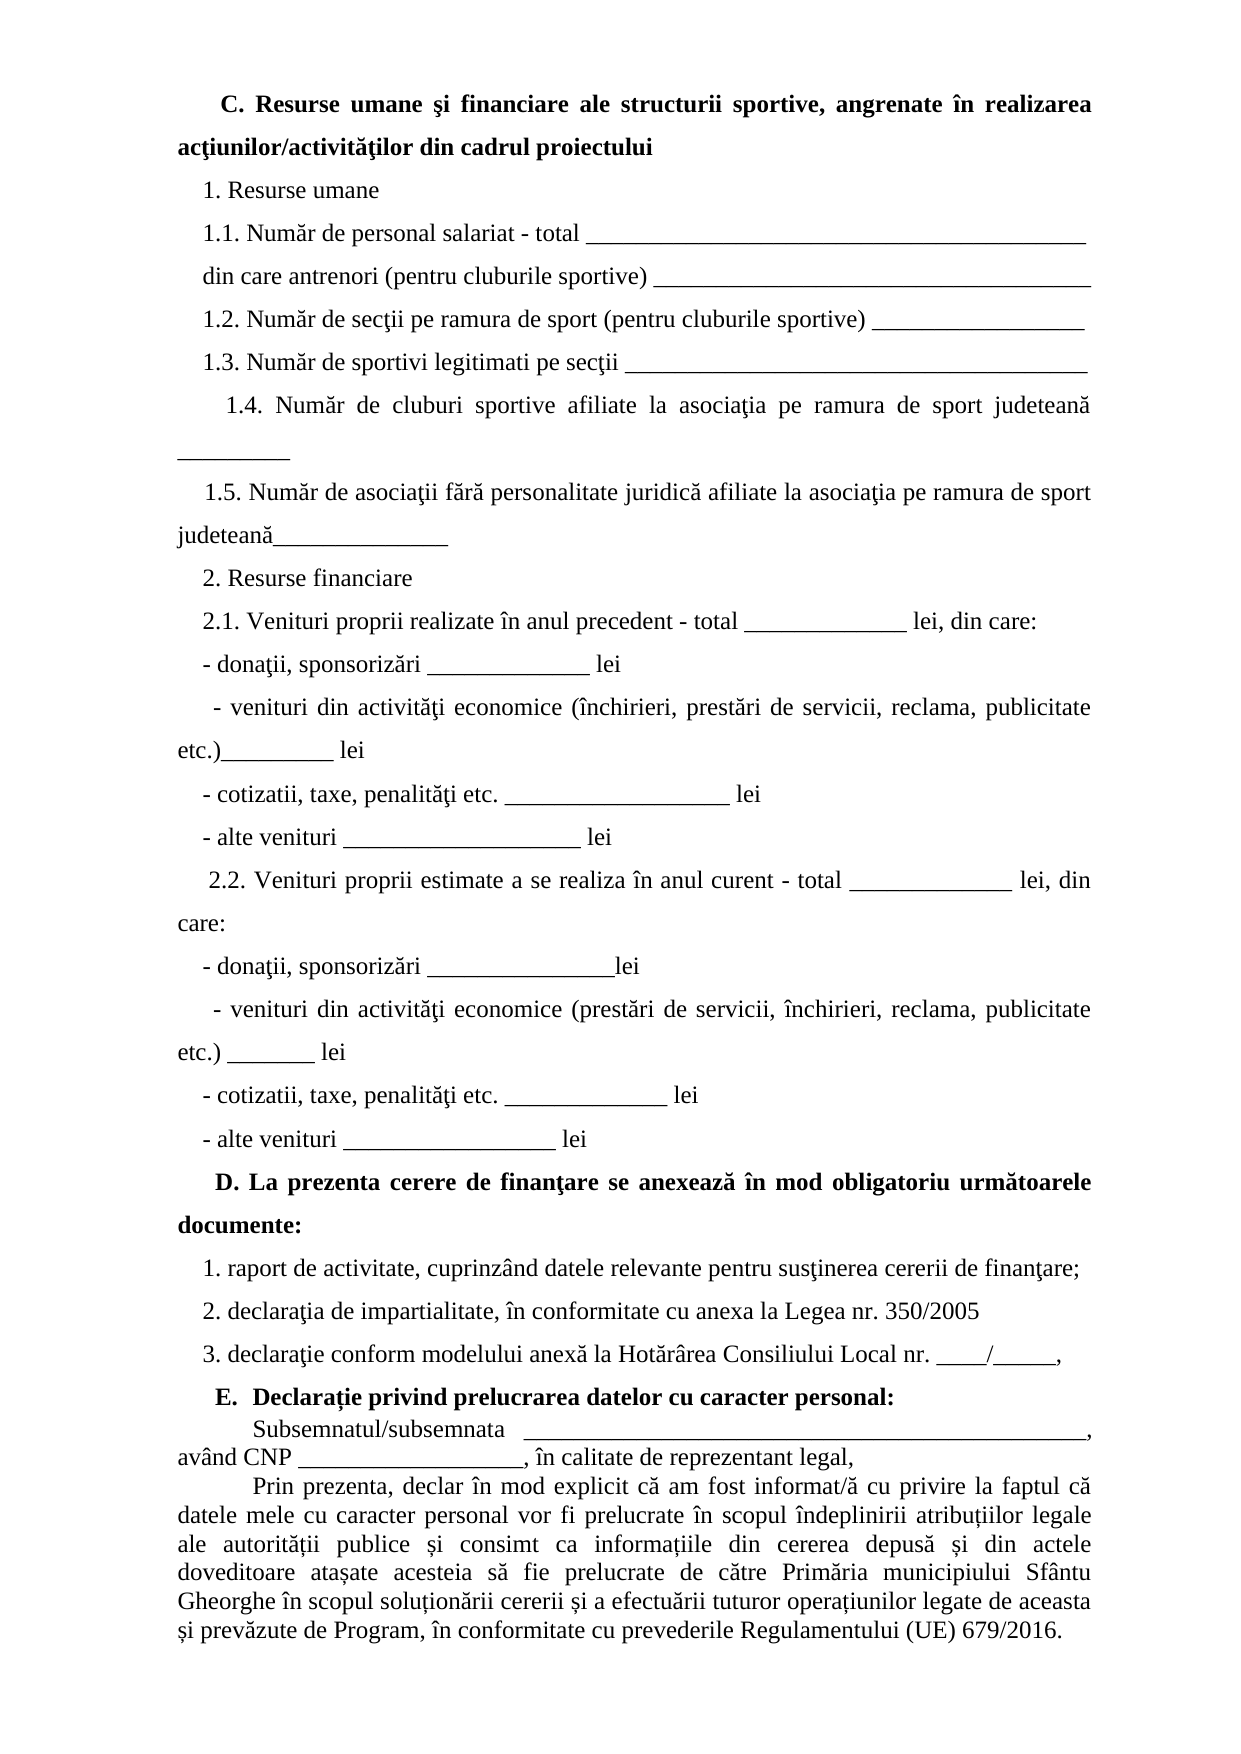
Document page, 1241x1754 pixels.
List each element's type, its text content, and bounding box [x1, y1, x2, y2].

text Prin prezenta, declar în mod explicit că am fost informat/ă cu privire la faptul că datele mele cu caracter personal vor fi prelucrate în scopul îndeplinirii atribuțiilor legale ale autorității publice și consimt ca informațiile din cererea depusă și din actele doveditoare atașate acesteia să fie prelucrate de către Primăria municipiului Sfântu Gheorghe în scopul soluționării cererii și a efectuării tuturor operațiunilor legate de aceasta și prevăzute de Program, în conformitate cu prevederile Regulamentului (UE) 679/2016. [177, 1471, 1092, 1644]
list Declarație privind prelucrarea datelor cu caracter personal: [215, 1382, 1092, 1411]
text 1.1. Număr de personal salariat - total ________________________________________ [177, 218, 1092, 247]
text 1.5. Număr de asociaţii fără personalitate juridică afiliate la asociaţia pe ramura de sport judeteană______________ [177, 477, 1092, 549]
text 2. Resurse financiare [177, 563, 1092, 592]
text 3. declaraţie conform modelului anexă la Hotărârea Consiliului Local nr. ____/_____, [177, 1339, 1092, 1368]
text 1.2. Număr de secţii pe ramura de sport (pentru cluburile sportive) _________________ [177, 304, 1092, 333]
text din care antrenori (pentru cluburile sportive) ___________________________________ [177, 261, 1092, 290]
text 1. Resurse umane [177, 175, 1092, 204]
text - donaţii, sponsorizări _______________lei [177, 951, 1092, 980]
text - venituri din activităţi economice (prestări de servicii, închirieri, reclama, publicitate etc.) _______ lei [177, 994, 1092, 1066]
text - alte venituri _________________ lei [177, 1124, 1092, 1152]
text 1.3. Număr de sportivi legitimati pe secţii _____________________________________ [177, 347, 1092, 376]
text - cotizatii, taxe, penalităţi etc. __________________ lei [177, 779, 1092, 807]
text - venituri din activităţi economice (închirieri, prestări de servicii, reclama, publicitate etc.)_________ lei [177, 692, 1092, 764]
text - donaţii, sponsorizări _____________ lei [177, 649, 1092, 678]
text - alte venituri ___________________ lei [177, 822, 1092, 851]
text Subsemnatul/subsemnata _____________________________________________, având CNP __________________, în calitate de reprezentant legal, [177, 1414, 1092, 1471]
text 2. declaraţia de impartialitate, în conformitate cu anexa la Legea nr. 350/2005 [177, 1296, 1092, 1325]
text 2.2. Venituri proprii estimate a se realiza în anul curent - total _____________ lei, din care: [177, 865, 1092, 937]
text 1. raport de activitate, cuprinzând datele relevante pentru susţinerea cererii de finanţare; [177, 1253, 1092, 1282]
text - cotizatii, taxe, penalităţi etc. _____________ lei [177, 1081, 1092, 1109]
text D. La prezenta cerere de finanţare se anexează în mod obligatoriu următoarele documente: [177, 1167, 1092, 1239]
text 2.1. Venituri proprii realizate în anul precedent - total _____________ lei, din care: [177, 606, 1092, 635]
text 1.4. Număr de cluburi sportive afiliate la asociaţia pe ramura de sport judeteană _________ [177, 391, 1092, 462]
text C. Resurse umane şi financiare ale structurii sportive, angrenate în realizarea acţiunilor/activităţilor din cadrul proiectului [177, 89, 1092, 161]
